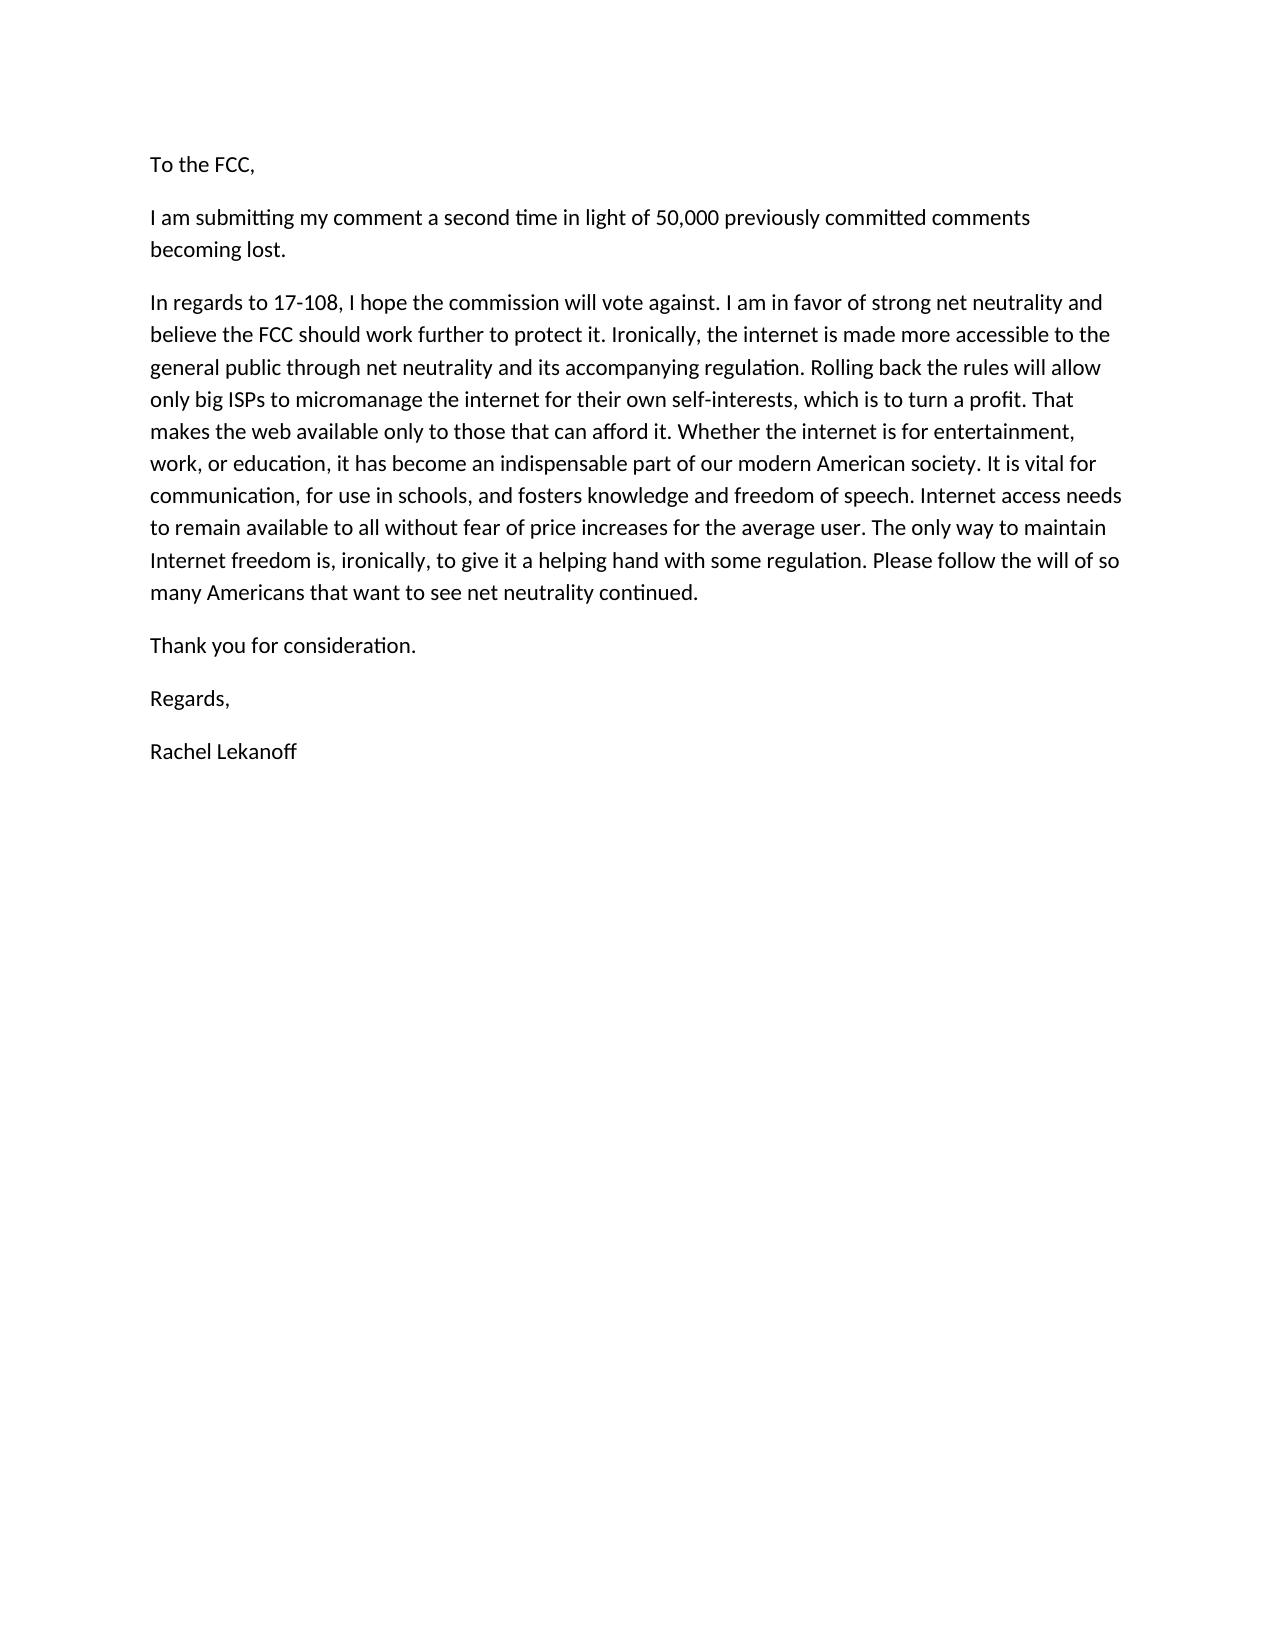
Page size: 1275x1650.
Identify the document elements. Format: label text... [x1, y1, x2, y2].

text Rachel Lekanoff [150, 737, 1125, 765]
text Regards, [150, 684, 1125, 712]
text In regards to 17-108, I hope the commission will vote against. I am in favor of strong net neutrality and believe the FCC should work further to protect it. Ironically, the internet is made more accessible to the general public through net neutrality and its accompanying regulation. Rolling back the rules will allow only big ISPs to micromanage the internet for their own self-interests, which is to turn a profit. That makes the web available only to those that can afford it. Whether the internet is for entertainment, work, or education, it has become an indispensable part of our modern American society. It is vital for communication, for use in schools, and fosters knowledge and freedom of speech. Internet access needs to remain available to all without fear of price increases for the average user. The only way to maintain Internet freedom is, ironically, to give it a helping hand with some regulation. Please follow the will of so many Americans that want to see net neutrality continued. [150, 288, 1125, 606]
text Thank you for consideration. [150, 631, 1125, 659]
text To the FCC, [150, 150, 1125, 178]
text I am submitting my comment a second time in light of 50,000 previously committed comments becoming lost. [150, 203, 1125, 263]
